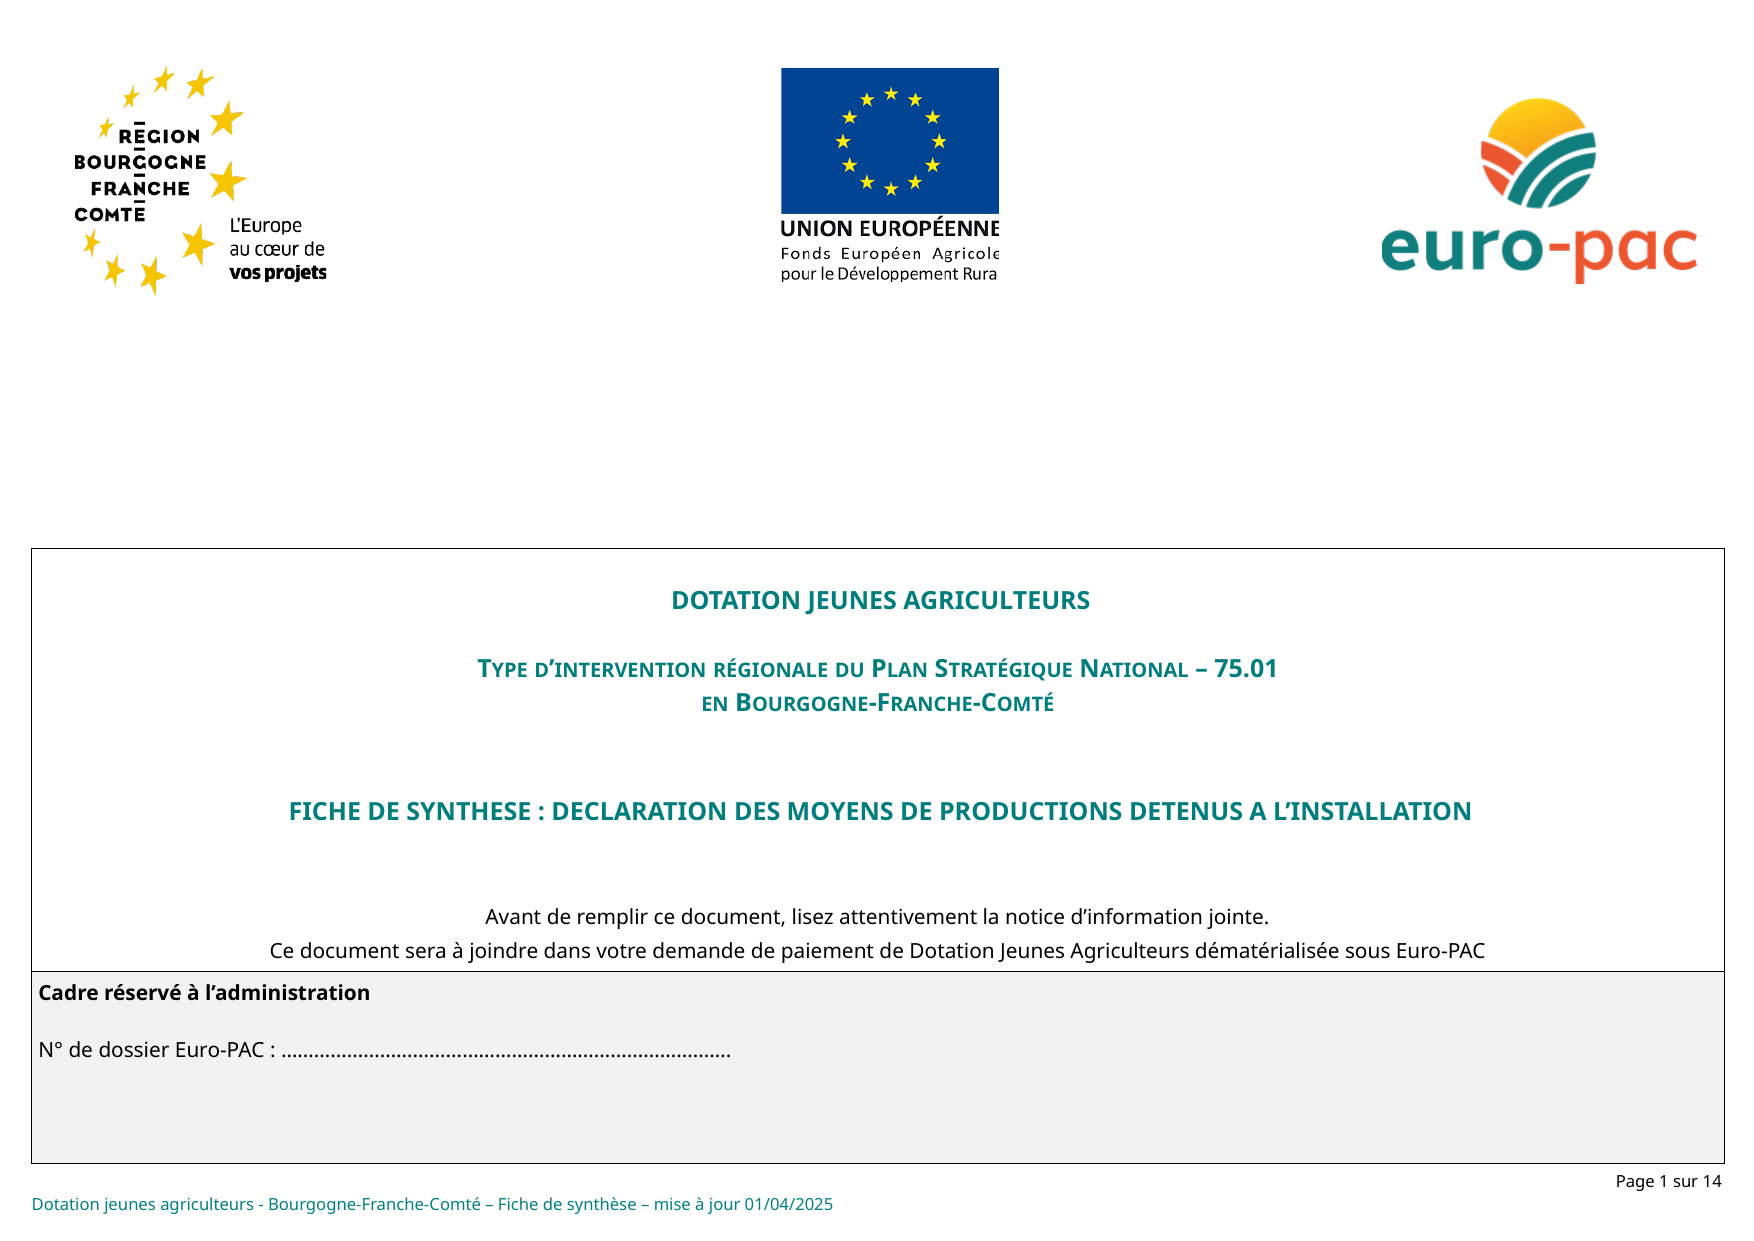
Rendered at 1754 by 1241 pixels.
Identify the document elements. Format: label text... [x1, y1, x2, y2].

table_header DOTATION JEUNES AGRICULTEURS Type d’intervention régionale du Plan Stratégique National – 75.01 en Bourgogne-Franche-Comté [32, 549, 1724, 753]
table_cell FICHE DE SYNTHESE : DECLARATION DES MOYENS DE PRODUCTIONS DETENUS A L’INSTALLATION Avant de remplir ce document, lisez attentivement la notice d’information jointe. Ce document sera à joindre dans votre demande de paiement de Dotation Jeunes Agriculteurs dématérialisée sous Euro-PAC [32, 753, 1724, 971]
picture [781, 68, 999, 282]
table_cell Cadre réservé à l’administration N° de dossier Euro-PAC : ………………………………………………………………………. [32, 972, 1724, 1163]
picture [1382, 89, 1697, 284]
picture [75, 65, 327, 296]
